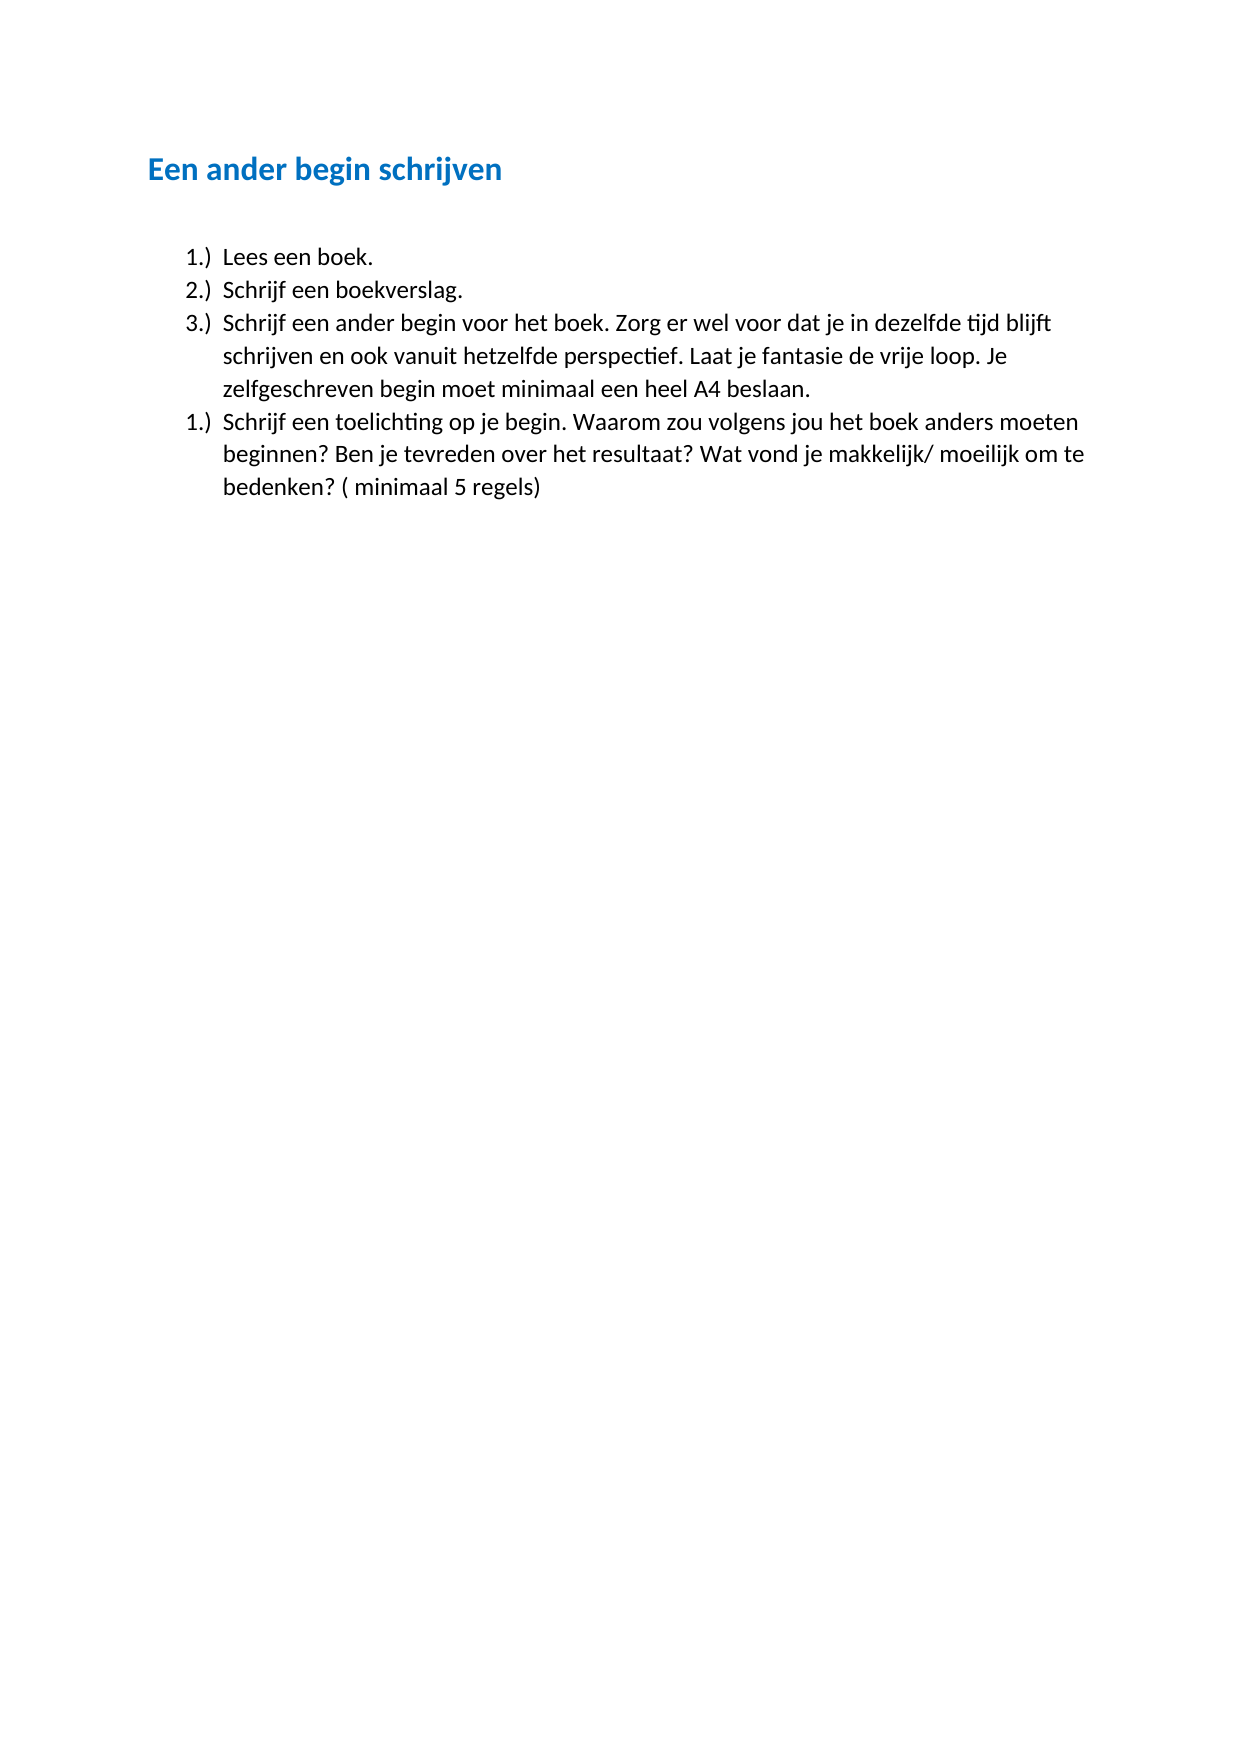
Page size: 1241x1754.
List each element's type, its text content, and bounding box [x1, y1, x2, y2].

list Schrijf een ander begin voor het boek. Zorg er wel voor dat je in dezelfde tijd blijft schrijven en ook vanuit hetzelfde perspectief. Laat je fantasie de vrije loop. Je zelfgeschreven begin moet minimaal een heel A4 beslaan. [185, 307, 1093, 403]
list Schrijf een boekverslag. [185, 274, 1093, 304]
list Schrijf een toelichting op je begin. Waarom zou volgens jou het boek anders moeten beginnen? Ben je tevreden over het resultaat? Wat vond je makkelijk/ moeilijk om te bedenken? ( minimaal 5 regels) [185, 406, 1093, 502]
text Een ander begin schrijven [148, 148, 1093, 188]
list Lees een boek. [185, 241, 1093, 272]
